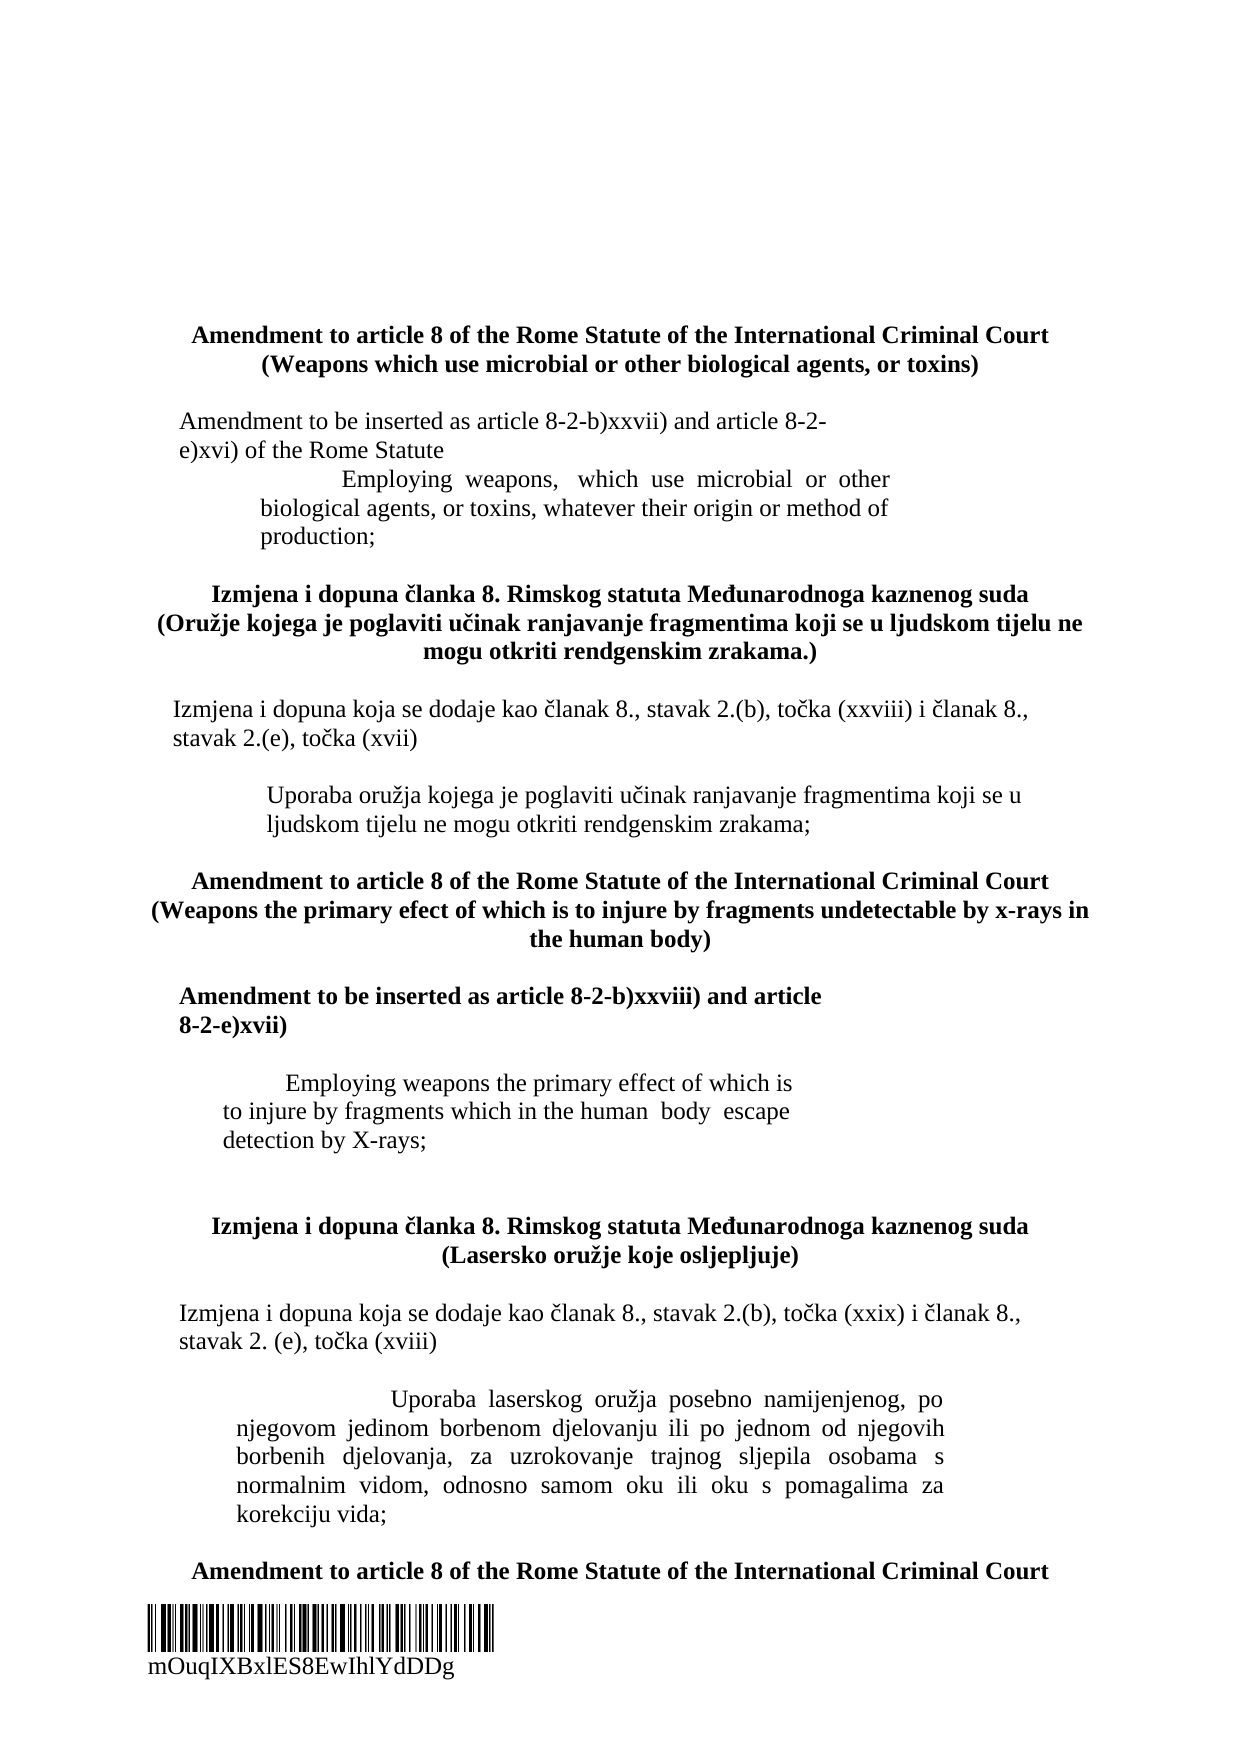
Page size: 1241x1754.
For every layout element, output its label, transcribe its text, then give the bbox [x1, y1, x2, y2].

text Uporaba laserskog oružja posebno namijenjenog, po njegovom jedinom borbenom djelovanju ili po jednom od njegovih borbenih djelovanja, za uzrokovanje trajnog sljepila osobama s normalnim vidom, odnosno samom oku ili oku s pomagalima za korekciju vida; [236, 1384, 945, 1528]
text detection by X-rays; [148, 1125, 1093, 1154]
text Amendment to be inserted as article 8-2-b)xxvii) and article 8-2- [148, 406, 1093, 435]
text Izmjena i dopuna članka 8. Rimskog statuta Međunarodnoga kaznenog suda [148, 1211, 1093, 1240]
text production; [148, 521, 1093, 550]
text Izmjena i dopuna koja se dodaje kao članak 8., stavak 2.(b), točka (xxix) i članak 8., [148, 1298, 1093, 1326]
text stavak 2. (e), točka (xviii) [148, 1326, 1093, 1355]
text Amendment to article 8 of the Rome Statute of the International Criminal Court [148, 866, 1093, 895]
text stavak 2.(e), točka (xvii) [148, 723, 1093, 751]
text ljudskom tijelu ne mogu otkriti rendgenskim zrakama; [148, 809, 1093, 838]
text (Weapons which use microbial or other biological agents, or toxins) [148, 349, 1093, 378]
text Amendment to be inserted as article 8-2-b)xxviii) and article [148, 981, 1093, 1010]
text Amendment to article 8 of the Rome Statute of the International Criminal Court [148, 1556, 1093, 1585]
text (Oružje kojega je poglaviti učinak ranjavanje fragmentima koji se u ljudskom tijelu ne mogu otkriti rendgenskim zrakama.) [148, 608, 1093, 665]
text (Lasersko oružje koje osljepljuje) [148, 1240, 1093, 1269]
picture [147, 1604, 494, 1652]
text to injure by fragments which in the human body escape [148, 1096, 1093, 1125]
text Employing weapons, which use microbial or other [148, 464, 1093, 493]
text Izmjena i dopuna koja se dodaje kao članak 8., stavak 2.(b), točka (xxviii) i članak 8., [148, 694, 1093, 723]
text (Weapons the primary efect of which is to injure by fragments undetectable by x-rays in the human body) [148, 895, 1093, 953]
text e)xvi) of the Rome Statute [148, 435, 1093, 464]
text 8-2-e)xvii) [148, 1010, 1093, 1039]
text Uporaba oružja kojega je poglaviti učinak ranjavanje fragmentima koji se u [148, 780, 1093, 809]
text Employing weapons the primary effect of which is [148, 1068, 1093, 1096]
text Amendment to article 8 of the Rome Statute of the International Criminal Court [148, 320, 1093, 349]
text Izmjena i dopuna članka 8. Rimskog statuta Međunarodnoga kaznenog suda [148, 579, 1093, 608]
text biological agents, or toxins, whatever their origin or method of [148, 493, 1093, 521]
